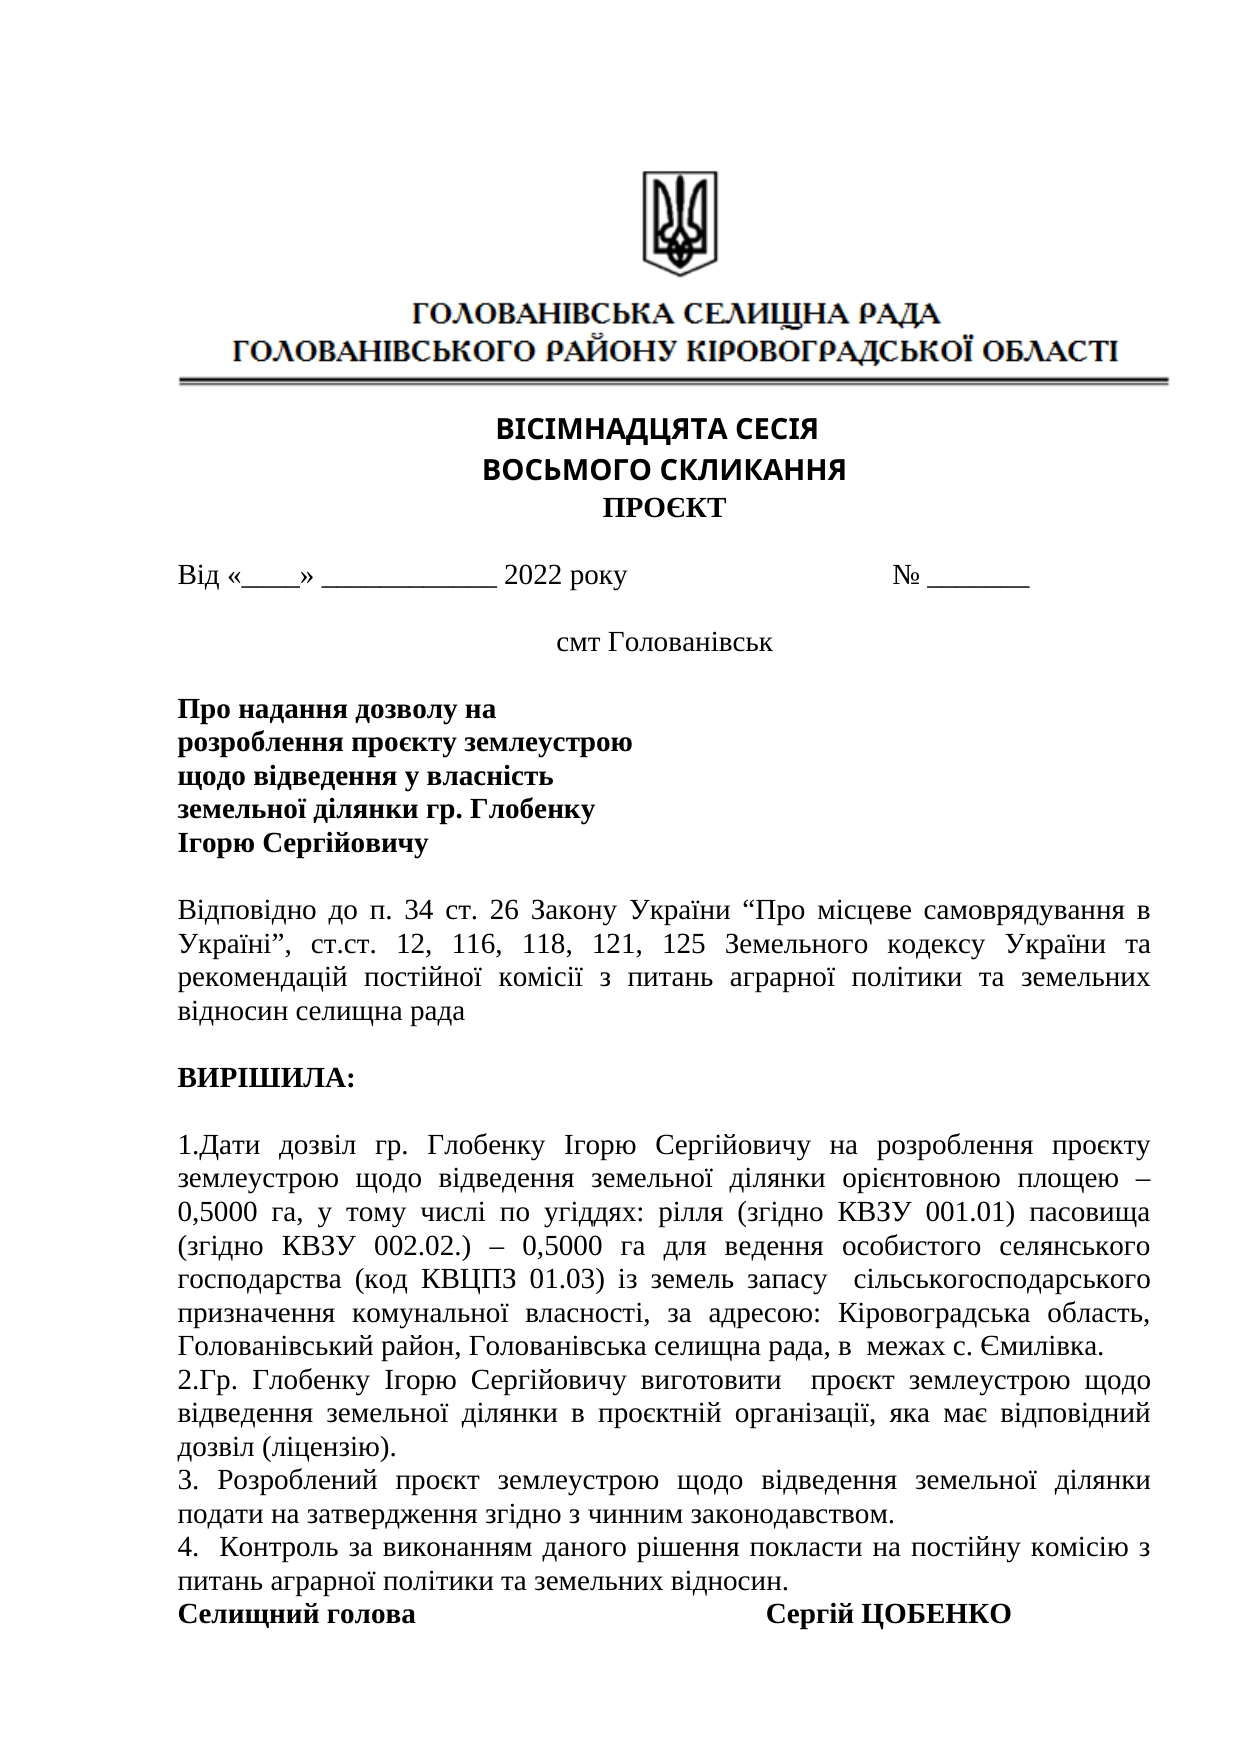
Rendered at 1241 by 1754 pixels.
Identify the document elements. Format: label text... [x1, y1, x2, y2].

text 2.Гр. Глобенку Ігорю Сергійовичу виготовити проєкт землеустрою щодо відведення земельної ділянки в проєктній організації, яка має відповідний дозвіл (ліцензію). [177, 1362, 1152, 1462]
text 4. Контроль за виконанням даного рішення покласти на постійну комісію з питань аграрної політики та земельних відносин. [177, 1529, 1152, 1597]
text Від «____» ____________ 2022 року № _______ [177, 557, 1152, 590]
table_header ВІСІМНАДЦЯТА СЕСІЯ [166, 408, 1163, 449]
text смт Голованівськ [177, 624, 1152, 657]
text 3. Розроблений проєкт землеустрою щодо відведення земельної ділянки подати на затвердження згідно з чинним законодавством. [177, 1462, 1152, 1529]
text ВИРІШИЛА: [177, 1060, 1152, 1093]
text Відповідно до п. 34 ст. 26 Закону України “Про місцеве самоврядування в Україні”, ст.ст. 12, 116, 118, 121, 125 Земельного кодексу України та рекомендацій постійної комісії з питань аграрної політики та земельних відносин селищна рада [177, 892, 1152, 1026]
picture [177, 170, 1171, 396]
text Про надання дозволу на розроблення проєкту землеустрою щодо відведення у власність земельної ділянки гр. Глобенку [177, 691, 664, 825]
table_cell ВОСЬМОГО СКЛИКАННЯ [166, 449, 1163, 490]
text Ігорю Сергійовичу [177, 825, 664, 859]
text ПРОЄКТ [177, 490, 1152, 523]
text Селищний голова Сергій ЦОБЕНКО [177, 1597, 1152, 1630]
text 1.Дати дозвіл гр. Глобенку Ігорю Сергійовичу на розроблення проєкту землеустрою щодо відведення земельної ділянки орієнтовною площею –0,5000 га, у тому числі по угіддях: рілля (згідно КВЗУ 001.01) пасовища (згідно КВЗУ 002.02.) – для ведення особистого селянського господарства (код КВЦПЗ 01.03) із земель запасу сільськогосподарського призначення комунальної власності, за адресою: Кіровоградська область, Голованівський район, Голованівська селищна рада, в межах с. Ємилівка. [177, 1127, 1152, 1362]
